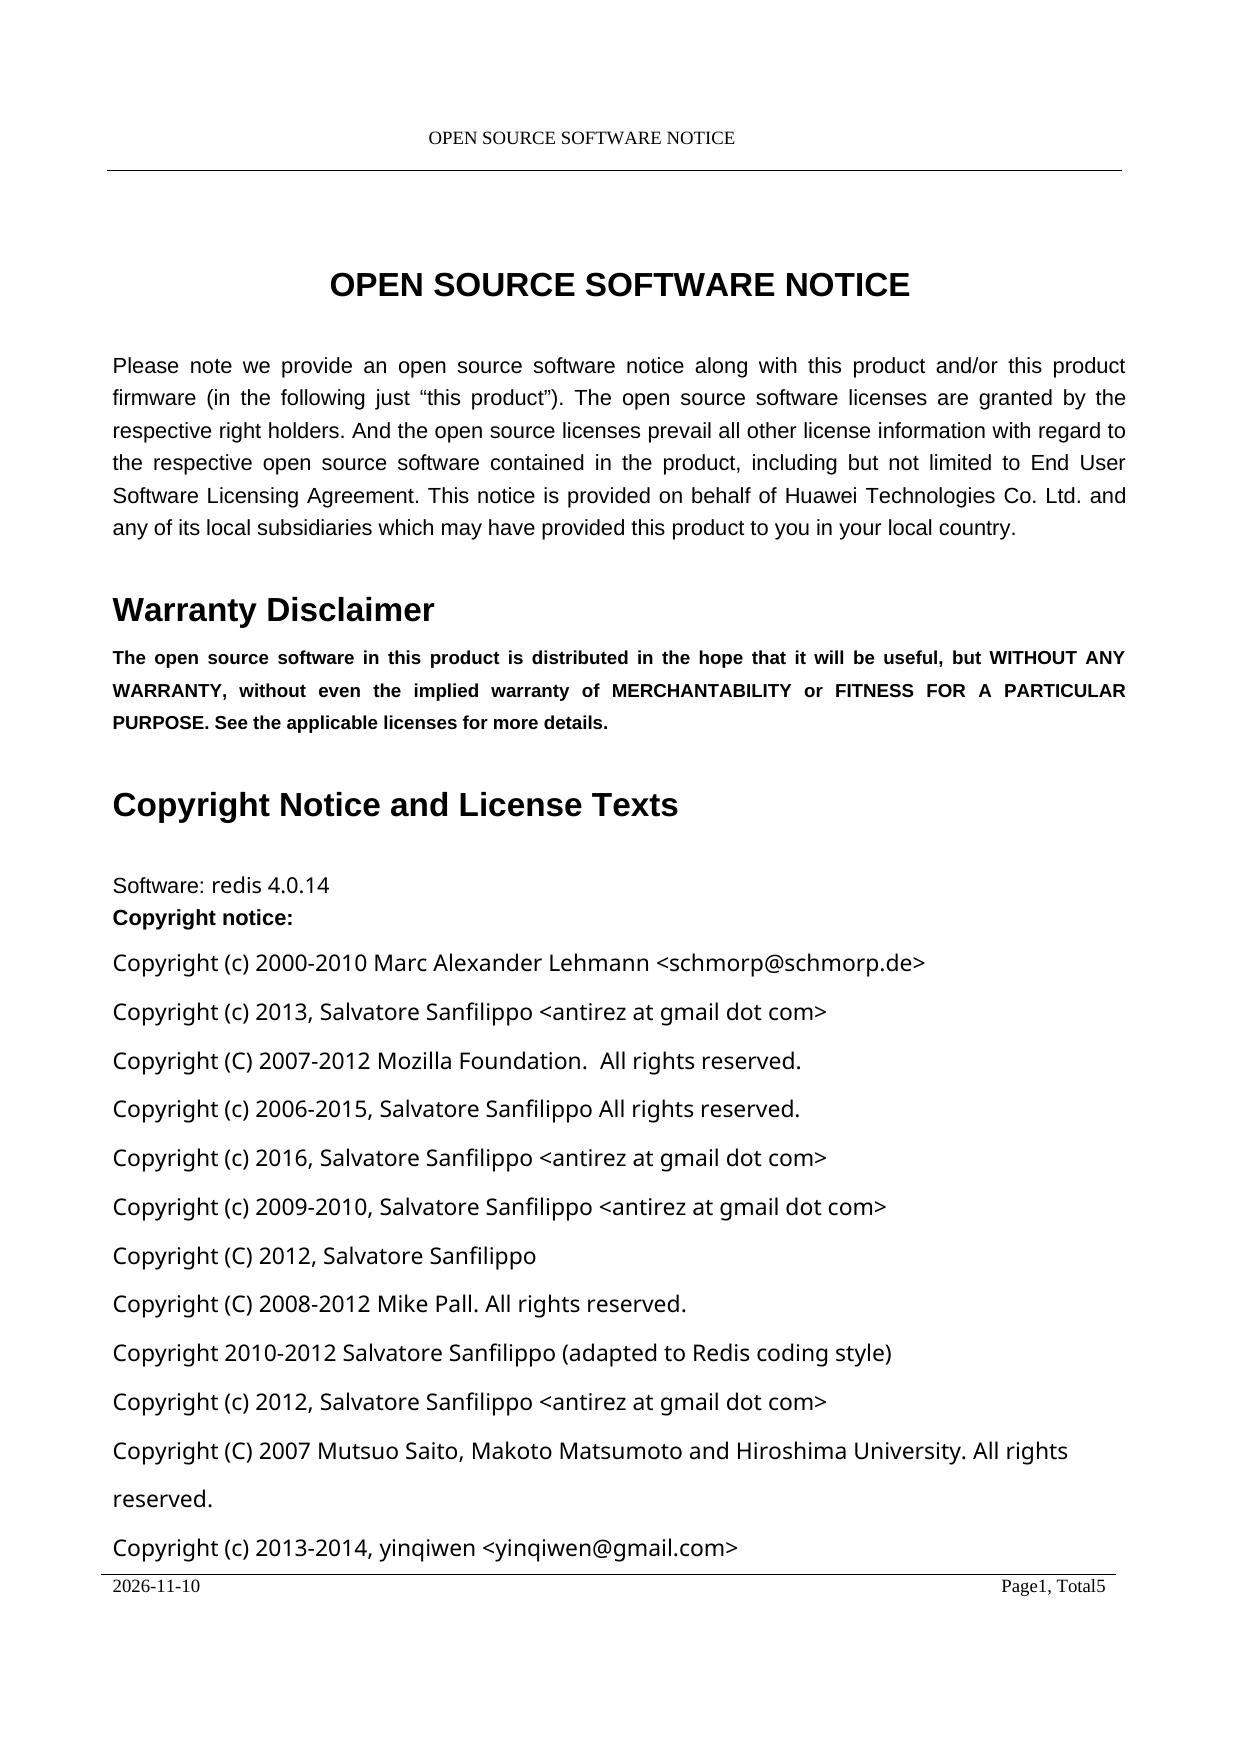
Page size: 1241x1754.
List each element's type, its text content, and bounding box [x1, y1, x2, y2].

text Copyright notice: [112, 901, 1128, 934]
text Warranty Disclaimer [112, 576, 1128, 641]
text Software: redis 4.0.14 [112, 869, 1128, 901]
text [112, 947, 1128, 1564]
text The open source software in this product is distributed in the hope that it will be useful, but WITHOUT ANY WARRANTY, without even the implied warranty of MERCHANTABILITY or FITNESS FOR A PARTICULAR PURPOSE. See the applicable licenses for more details. [112, 641, 1128, 739]
text OPEN SOURCE SOFTWARE NOTICE [112, 251, 1128, 316]
text Copyright Notice and License Texts [112, 771, 1128, 836]
text Please note we provide an open source software notice along with this product and/or this product firmware (in the following just “this product”). The open source software licenses are granted by the respective right holders. And the open source licenses prevail all other license information with regard to the respective open source software contained in the product, including but not limited to End User Software Licensing Agreement. This notice is provided on behalf of Huawei Technologies Co. Ltd. and any of its local subsidiaries which may have provided this product to you in your local country. [112, 349, 1128, 544]
